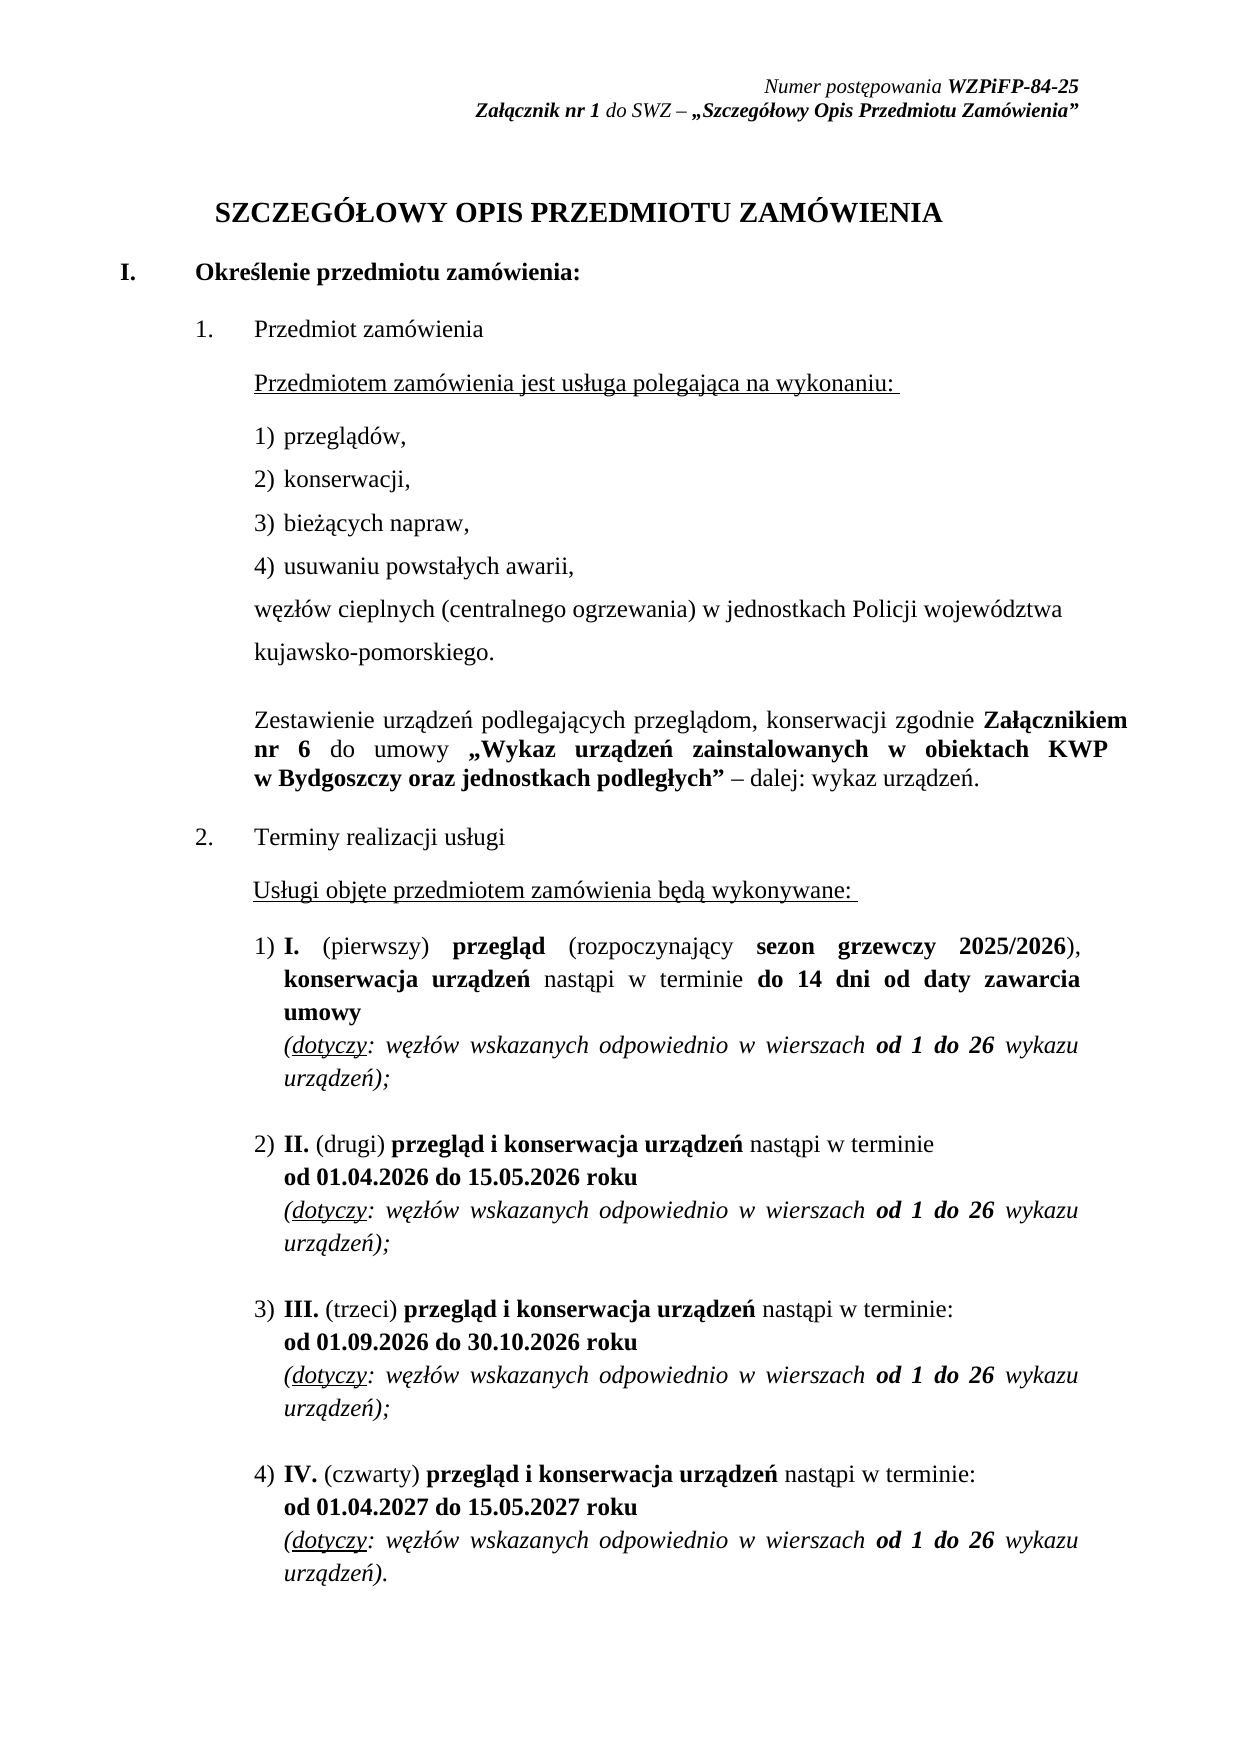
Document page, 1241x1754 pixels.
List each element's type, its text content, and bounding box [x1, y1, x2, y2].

list Usługi objęte przedmiotem zamówienia będą wykonywane: [253, 876, 1081, 904]
text 1) przeglądów, [254, 421, 1081, 450]
text 3) bieżących napraw, [254, 508, 1081, 536]
list II. (drugi) przegląd i konserwacja urządzeń nastąpi w terminie [254, 1129, 1081, 1158]
text 4) usuwaniu powstałych awarii, [254, 551, 1081, 579]
text węzłów cieplnych (centralnego ogrzewania) w jednostkach Policji województwa kujawsko-pomorskiego. [254, 594, 1128, 666]
list I. (pierwszy) przegląd (rozpoczynający sezon grzewczy 2025/2026), konserwacja urządzeń nastąpi w terminie do 14 dni od daty zawarcia umowy [254, 931, 1081, 1026]
list od 01.09.2026 do 30.10.2026 roku [283, 1327, 1081, 1356]
subtitle Przedmiot zamówienia [195, 314, 1081, 343]
list III. (trzeci) przegląd i konserwacja urządzeń nastąpi w terminie: [254, 1294, 1081, 1323]
subtitle Określenie przedmiotu zamówienia: [136, 257, 1081, 286]
list IV. (czwarty) przegląd i konserwacja urządzeń nastąpi w terminie: [254, 1459, 1081, 1488]
list (dotyczy: węzłów wskazanych odpowiednio w wierszach od 1 do 26 wykazu urządzeń). [283, 1525, 1081, 1587]
list (dotyczy: węzłów wskazanych odpowiednio w wierszach od 1 do 26 wykazu urządzeń); [283, 1030, 1081, 1092]
text Przedmiotem zamówienia jest usługa polegająca na wykonaniu: [254, 368, 1081, 396]
text 2) konserwacji, [254, 464, 1081, 493]
list od 01.04.2026 do 15.05.2026 roku [283, 1162, 1081, 1191]
list (dotyczy: węzłów wskazanych odpowiednio w wierszach od 1 do 26 wykazu urządzeń); [283, 1195, 1081, 1257]
subtitle Terminy realizacji usługi [195, 822, 1081, 851]
subtitle SZCZEGÓŁOWY OPIS PRZEDMIOTU ZAMÓWIENIA [77, 195, 1081, 229]
text Zestawienie urządzeń podlegających przeglądom, konserwacji zgodnie Załącznikiem nr 6 do umowy „Wykaz urządzeń zainstalowanych w obiektach KWP w Bydgoszczy oraz jednostkach podległych” – dalej: wykaz urządzeń. [254, 705, 1128, 791]
list od 01.04.2027 do 15.05.2027 roku [283, 1492, 1081, 1521]
list (dotyczy: węzłów wskazanych odpowiednio w wierszach od 1 do 26 wykazu urządzeń); [283, 1360, 1081, 1422]
